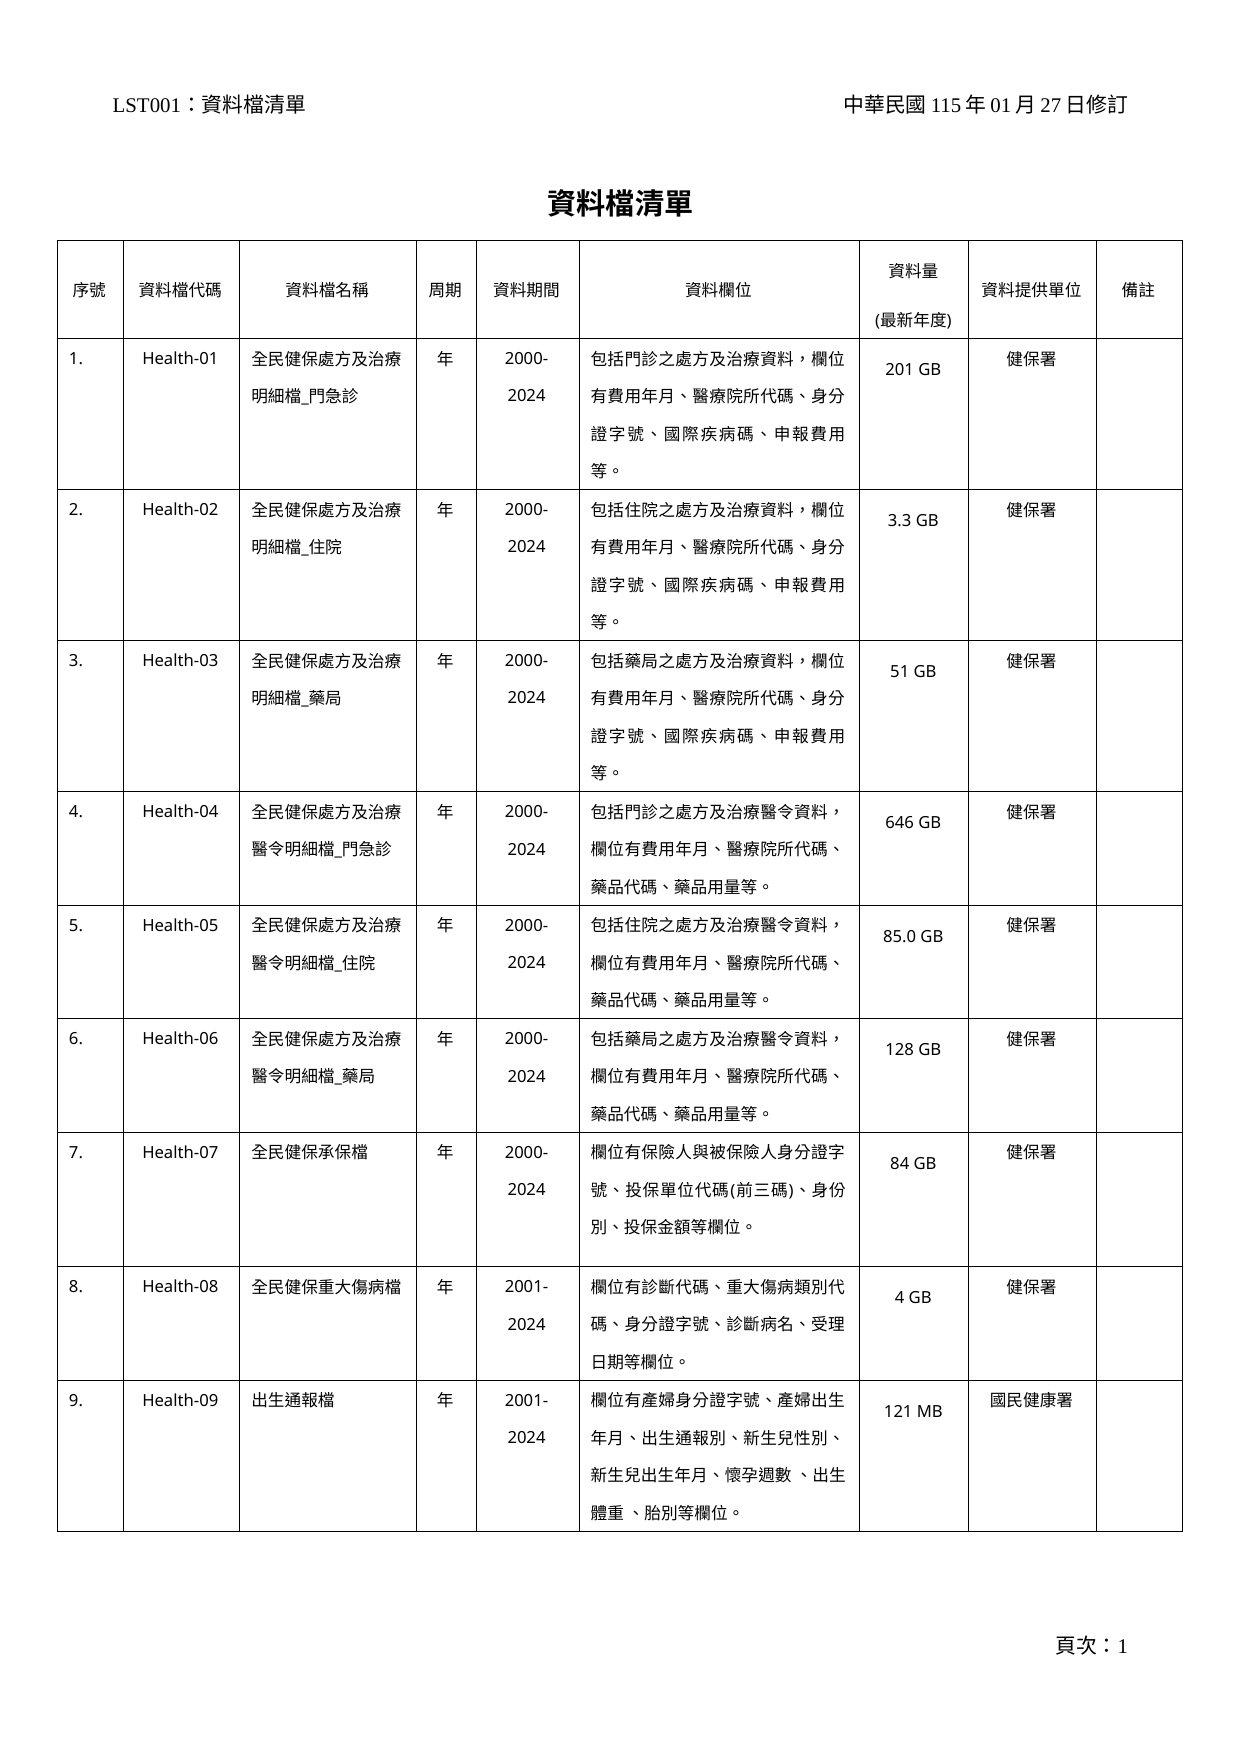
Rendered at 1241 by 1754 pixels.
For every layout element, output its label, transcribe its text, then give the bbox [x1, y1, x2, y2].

table_cell 包括住院之處方及治療醫令資料，欄位有費用年月、醫療院所代碼、藥品代碼、藥品用量等。 [580, 906, 859, 1018]
table_cell [1097, 641, 1182, 791]
table_cell 包括門診之處方及治療醫令資料，欄位有費用年月、醫療院所代碼、藥品代碼、藥品用量等。 [580, 792, 859, 905]
table_cell 全民健保處方及治療醫令明細檔_住院 [240, 906, 416, 1018]
table_header 資料欄位 [580, 241, 859, 338]
table_cell Health-06 [124, 1019, 239, 1132]
table_cell 51 GB [860, 641, 968, 791]
table_cell 健保署 [969, 339, 1096, 489]
table_cell 年 [417, 1019, 476, 1132]
table_cell 健保署 [969, 1133, 1096, 1266]
table_cell 健保署 [969, 792, 1096, 905]
table_cell 包括門診之處方及治療資料，欄位有費用年月、醫療院所代碼、身分證字號、國際疾病碼、申報費用等。 [580, 339, 859, 489]
table_cell Health-09 [124, 1381, 239, 1531]
table_cell 包括住院之處方及治療資料，欄位有費用年月、醫療院所代碼、身分證字號、國際疾病碼、申報費用等。 [580, 490, 859, 640]
table_cell 年 [417, 1133, 476, 1266]
table_cell 2001-2024 [477, 1267, 579, 1380]
table_header 周期 [417, 241, 476, 338]
table_cell 84 GB [860, 1133, 968, 1266]
table_cell [1097, 490, 1182, 640]
table_cell 國民健康署 [969, 1381, 1096, 1531]
table_cell 121 MB [860, 1381, 968, 1531]
table_cell 全民健保處方及治療明細檔_門急診 [240, 339, 416, 489]
text 資料檔清單 [112, 164, 1128, 239]
table_cell 全民健保處方及治療明細檔_住院 [240, 490, 416, 640]
table_cell [58, 792, 123, 905]
table_cell [1097, 1019, 1182, 1132]
table_cell 85.0 GB [860, 906, 968, 1018]
table_cell 欄位有保險人與被保險人身分證字號、投保單位代碼(前三碼)、身份別、投保金額等欄位。 [580, 1133, 859, 1266]
table_cell [58, 490, 123, 640]
table_cell 全民健保處方及治療醫令明細檔_藥局 [240, 1019, 416, 1132]
table_cell 2000-2024 [477, 1019, 579, 1132]
table_cell [1097, 339, 1182, 489]
table_cell [1097, 1381, 1182, 1531]
table_cell Health-07 [124, 1133, 239, 1266]
table_cell 2000-2024 [477, 641, 579, 791]
table_cell 2000-2024 [477, 792, 579, 905]
table_cell [58, 339, 123, 489]
table_cell 2000-2024 [477, 339, 579, 489]
table_cell 年 [417, 641, 476, 791]
table_cell 全民健保處方及治療醫令明細檔_門急診 [240, 792, 416, 905]
table_cell 出生通報檔 [240, 1381, 416, 1531]
table_cell 2000-2024 [477, 906, 579, 1018]
table_header 資料期間 [477, 241, 579, 338]
table_cell 欄位有產婦身分證字號、產婦出生年月、出生通報別、新生兒性別、新生兒出生年月、懷孕週數 、出生體重 、胎別等欄位。 [580, 1381, 859, 1531]
table_cell 健保署 [969, 1267, 1096, 1380]
table_cell Health-01 [124, 339, 239, 489]
table_cell 3.3 GB [860, 490, 968, 640]
table_cell 2001-2024 [477, 1381, 579, 1531]
table_cell 年 [417, 792, 476, 905]
table_cell 年 [417, 490, 476, 640]
table_header 資料提供單位 [969, 241, 1096, 338]
table_cell 201 GB [860, 339, 968, 489]
table_cell [58, 1019, 123, 1132]
table_cell 健保署 [969, 906, 1096, 1018]
table_cell Health-03 [124, 641, 239, 791]
table_cell [1097, 1267, 1182, 1380]
table_cell 健保署 [969, 641, 1096, 791]
table_cell 全民健保承保檔 [240, 1133, 416, 1266]
table_cell 年 [417, 1381, 476, 1531]
table_cell 128 GB [860, 1019, 968, 1132]
table_cell 4 GB [860, 1267, 968, 1380]
table_cell [58, 1267, 123, 1380]
table_cell 年 [417, 906, 476, 1018]
table_cell Health-04 [124, 792, 239, 905]
table_cell 全民健保重大傷病檔 [240, 1267, 416, 1380]
table_cell Health-02 [124, 490, 239, 640]
table_cell [1097, 1133, 1182, 1266]
table_cell 年 [417, 1267, 476, 1380]
table_cell Health-05 [124, 906, 239, 1018]
table_cell 2000-2024 [477, 490, 579, 640]
table_header 資料量 (最新年度) [860, 241, 968, 338]
table_header 備註 [1097, 241, 1182, 338]
table_header 資料檔名稱 [240, 241, 416, 338]
table_cell Health-08 [124, 1267, 239, 1380]
table_cell 健保署 [969, 1019, 1096, 1132]
table_cell [1097, 792, 1182, 905]
table_cell 全民健保處方及治療明細檔_藥局 [240, 641, 416, 791]
table_cell 健保署 [969, 490, 1096, 640]
table_cell 年 [417, 339, 476, 489]
table_cell [1097, 906, 1182, 1018]
table_header 序號 [58, 241, 123, 338]
table_cell 包括藥局之處方及治療醫令資料，欄位有費用年月、醫療院所代碼、藥品代碼、藥品用量等。 [580, 1019, 859, 1132]
table_cell 2000-2024 [477, 1133, 579, 1266]
table_cell [58, 1133, 123, 1266]
table_cell 欄位有診斷代碼、重大傷病類別代碼、身分證字號、診斷病名、受理日期等欄位。 [580, 1267, 859, 1380]
table_cell [58, 1381, 123, 1531]
table_header 資料檔代碼 [124, 241, 239, 338]
table_cell [58, 641, 123, 791]
table_cell 包括藥局之處方及治療資料，欄位有費用年月、醫療院所代碼、身分證字號、國際疾病碼、申報費用等。 [580, 641, 859, 791]
table_cell [58, 906, 123, 1018]
table_cell 646 GB [860, 792, 968, 905]
